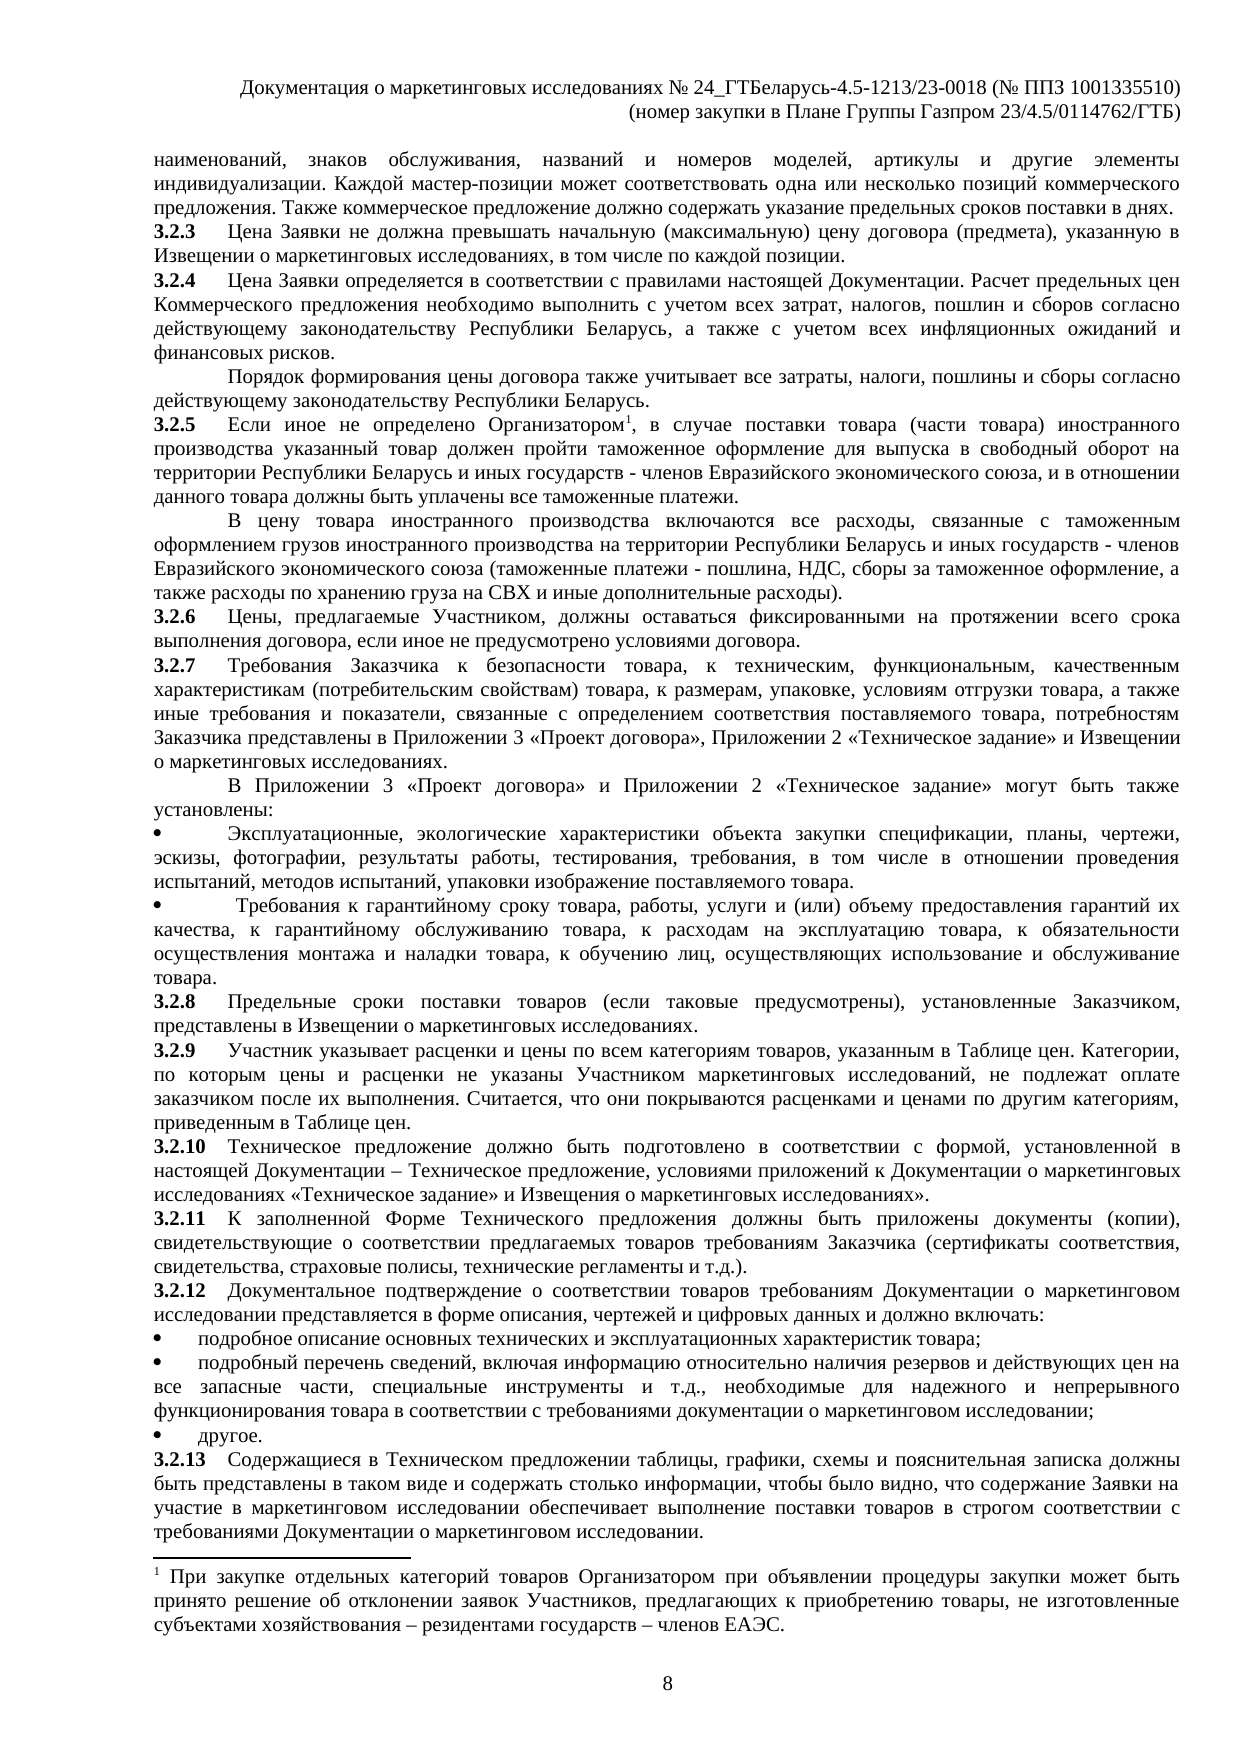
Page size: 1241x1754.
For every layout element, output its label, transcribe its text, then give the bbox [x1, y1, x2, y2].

list Требования Заказчика к безопасности товара, к техническим, функциональным, качественным характеристикам (потребительским свойствам) товара, к размерам, упаковке, условиям отгрузки товара, а также иные требования и показатели, связанные с определением соответствия поставляемого товара, потребностям Заказчика представлены в Приложении 3 «Проект договора», Приложении 2 «Техническое задание» и Извещении о маркетинговых исследованиях. [153, 652, 1181, 773]
list подробное описание основных технических и эксплуатационных характеристик товара; [153, 1326, 1181, 1350]
list Содержащиеся в Техническом предложении таблицы, графики, схемы и пояснительная записка должны быть представлены в таком виде и содержать столько информации, чтобы было видно, что содержание Заявки на участие в маркетинговом исследовании обеспечивает выполнение поставки товаров в строгом соответствии с требованиями Документации о маркетинговом исследовании. [153, 1447, 1181, 1543]
list Участник указывает расценки и цены по всем категориям товаров, указанным в Таблице цен. Категории, по которым цены и расценки не указаны Участником маркетинговых исследований, не подлежат оплате заказчиком после их выполнения. Считается, что они покрываются расценками и ценами по другим категориям, приведенным в Таблице цен. [153, 1037, 1181, 1134]
text Порядок формирования цены договора также учитывает все затраты, налоги, пошлины и сборы согласно действующему законодательству Республики Беларусь. [153, 364, 1181, 412]
list Документальное подтверждение о соответствии товаров требованиям Документации о маркетинговом исследовании представляется в форме описания, чертежей и цифровых данных и должно включать: [153, 1278, 1181, 1326]
list Цена Заявки определяется в соответствии с правилами настоящей Документации. Расчет предельных цен Коммерческого предложения необходимо выполнить с учетом всех затрат, налогов, пошлин и сборов согласно действующему законодательству Республики Беларусь, а также с учетом всех инфляционных ожиданий и финансовых рисков. [153, 267, 1181, 364]
list подробный перечень сведений, включая информацию относительно наличия резервов и действующих цен на все запасные части, специальные инструменты и т.д., необходимые для надежного и непрерывного функционирования товара в соответствии с требованиями документации о маркетинговом исследовании; [153, 1350, 1181, 1422]
list Эксплуатационные, экологические характеристики объекта закупки спецификации, планы, чертежи, эскизы, фотографии, результаты работы, тестирования, требования, в том числе в отношении проведения испытаний, методов испытаний, упаковки изображение поставляемого товара. [153, 821, 1181, 893]
text В Приложении 3 «Проект договора» и Приложении 2 «Техническое задание» могут быть также установлены: [153, 773, 1181, 821]
list К заполненной Форме Технического предложения должны быть приложены документы (копии), свидетельствующие о соответствии предлагаемых товаров требованиям Заказчика (сертификаты соответствия, свидетельства, страховые полисы, технические регламенты и т.д.). [153, 1206, 1181, 1278]
list Предельные сроки поставки товаров (если таковые предусмотрены), установленные Заказчиком, представлены в Извещении о маркетинговых исследованиях. [153, 989, 1181, 1037]
list Цены, предлагаемые Участником, должны оставаться фиксированными на протяжении всего срока выполнения договора, если иное не предусмотрено условиями договора. [153, 604, 1181, 652]
list Требования к гарантийному сроку товара, работы, услуги и (или) объему предоставления гарантий их качества, к гарантийному обслуживанию товара, к расходам на эксплуатацию товара, к обязательности осуществления монтажа и наладки товара, к обучению лиц, осуществляющих использование и обслуживание товара. [153, 893, 1181, 989]
text В цену товара иностранного производства включаются все расходы, связанные с таможенным оформлением грузов иностранного производства на территории Республики Беларусь и иных государств - членов Евразийского экономического союза (таможенные платежи - пошлина, НДС, сборы за таможенное оформление, а также расходы по хранению груза на СВХ и иные дополнительные расходы). [153, 508, 1181, 604]
list Если иное не определено Организатором, в случае поставки товара (части товара) иностранного производства указанный товар должен пройти таможенное оформление для выпуска в свободный оборот на территории Республики Беларусь и иных государств - членов Евразийского экономического союза, и в отношении данного товара должны быть уплачены все таможенные платежи. [153, 412, 1181, 508]
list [153, 147, 1181, 219]
list Техническое предложение должно быть подготовлено в соответствии с формой, установленной в настоящей Документации – Техническое предложение, условиями приложений к Документации о маркетинговых исследованиях «Техническое задание» и Извещения о маркетинговых исследованиях». [153, 1134, 1181, 1206]
list Цена Заявки не должна превышать начальную (максимальную) цену договора (предмета), указанную в Извещении о маркетинговых исследованиях, в том числе по каждой позиции. [153, 219, 1181, 267]
list другое. [153, 1422, 1181, 1447]
